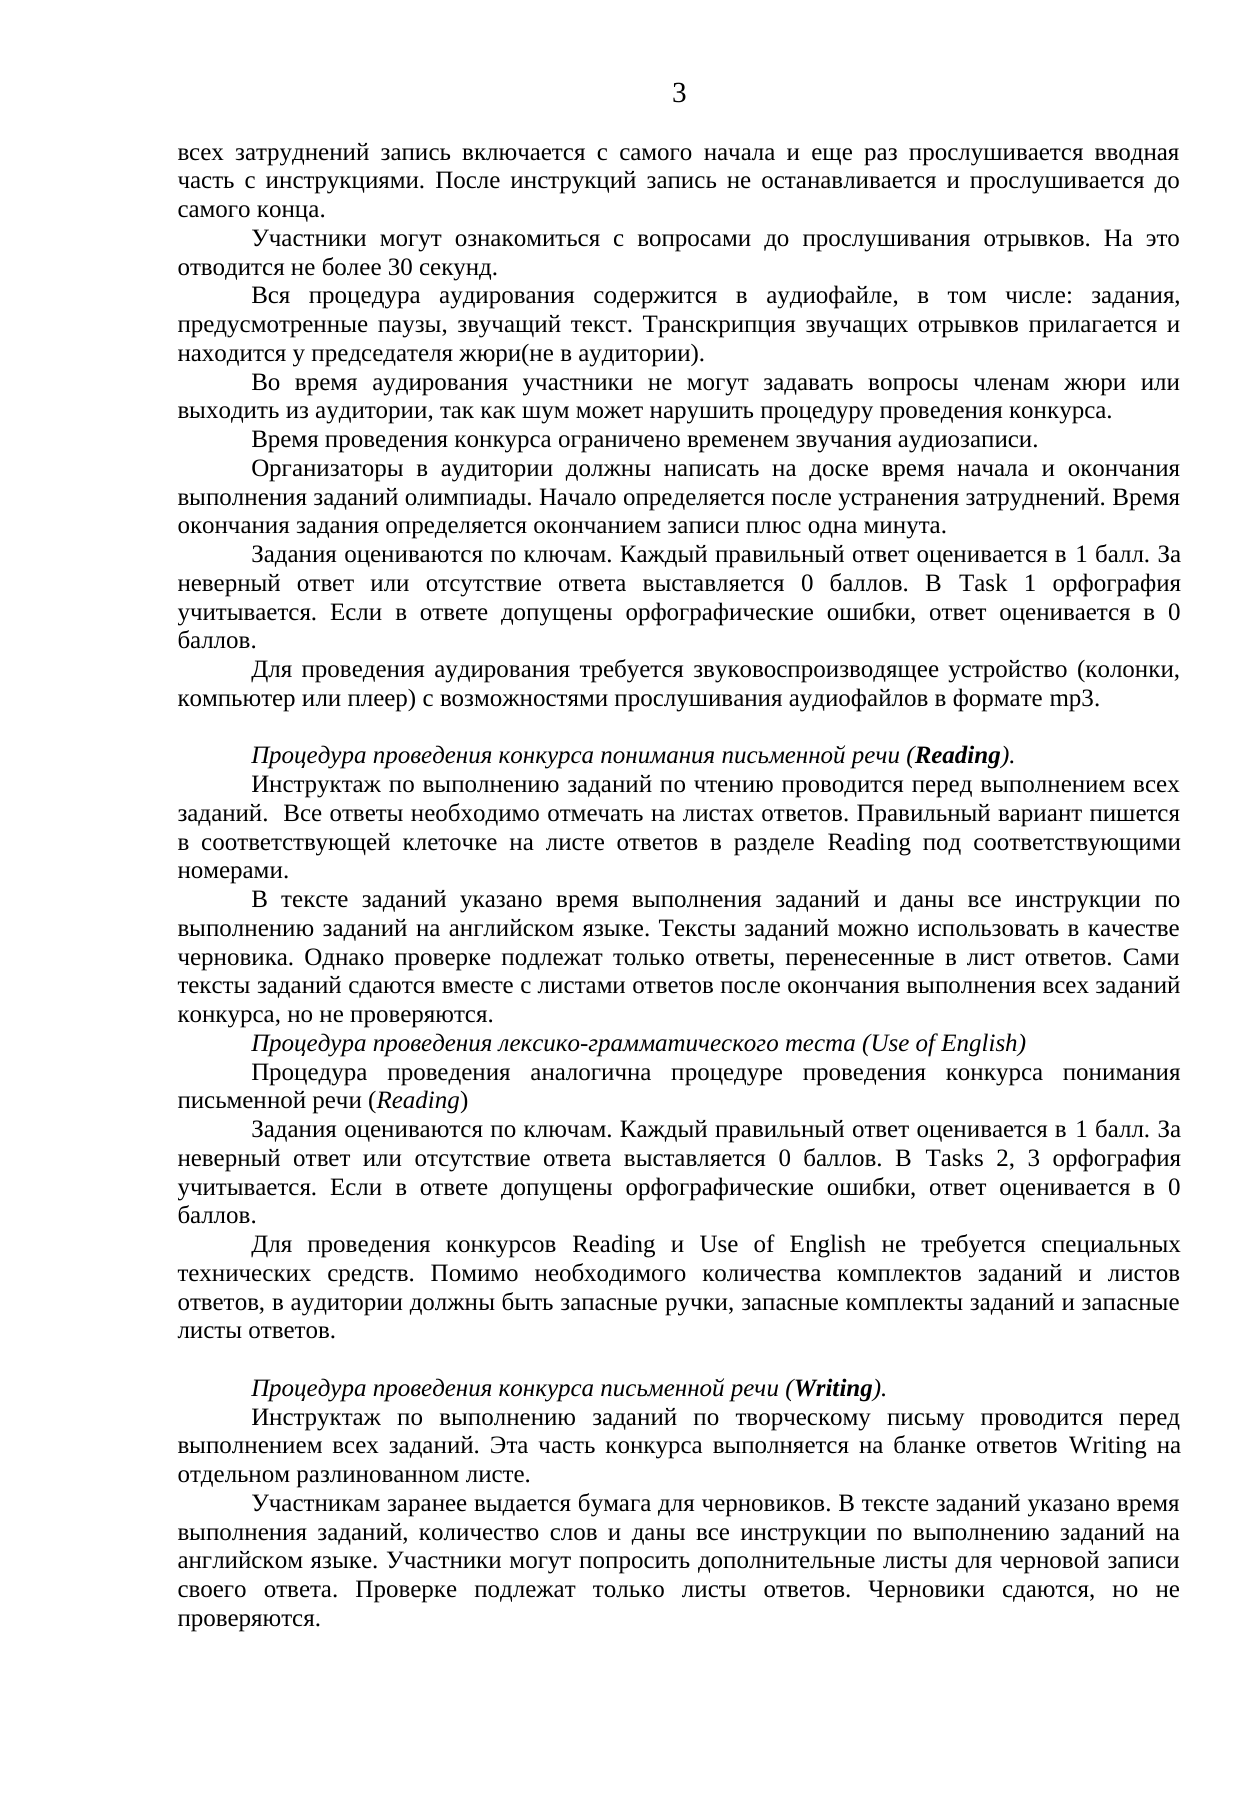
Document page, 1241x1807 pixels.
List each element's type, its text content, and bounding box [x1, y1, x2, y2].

text Участники могут ознакомиться с вопросами до прослушивания отрывков. На это отводится не более 30 секунд. [177, 223, 1181, 280]
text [177, 137, 1181, 223]
text Время проведения конкурса ограничено временем звучания аудиозаписи. [177, 424, 1181, 453]
text Вся процедура аудирования содержится в аудиофайле, в том числе: задания, предусмотренные паузы, звучащий текст. Транскрипция звучащих отрывков прилагается и находится у председателя жюри(не в аудитории). [177, 280, 1181, 367]
text Процедура проведения аналогична процедуре проведения конкурса понимания письменной речи (Reading) [177, 1057, 1181, 1114]
text Во время аудирования участники не могут задавать вопросы членам жюри или выходить из аудитории, так как шум может нарушить процедуру проведения конкурса. [177, 367, 1181, 424]
text Для проведения аудирования требуется звуковоспроизводящее устройство (колонки, компьютер или плеер) с возможностями прослушивания аудиофайлов в формате mp3. [177, 654, 1181, 712]
text Процедура проведения конкурса понимания письменной речи (Reading). [177, 740, 1181, 769]
text Участникам заранее выдается бумага для черновиков. В тексте заданий указано время выполнения заданий, количество слов и даны все инструкции по выполнению заданий на английском языке. Участники могут попросить дополнительные листы для черновой записи своего ответа. Проверке подлежат только листы ответов. Черновики сдаются, но не проверяются. [177, 1488, 1181, 1632]
text Организаторы в аудитории должны написать на доске время начала и окончания выполнения заданий олимпиады. Начало определяется после устранения затруднений. Время окончания задания определяется окончанием записи плюс одна минута. [177, 453, 1181, 539]
text Процедура проведения конкурса письменной речи (Writing). [177, 1373, 1181, 1402]
text В тексте заданий указано время выполнения заданий и даны все инструкции по выполнению заданий на английском языке. Тексты заданий можно использовать в качестве черновика. Однако проверке подлежат только ответы, перенесенные в лист ответов. Сами тексты заданий сдаются вместе с листами ответов после окончания выполнения всех заданий конкурса, но не проверяются. [177, 884, 1181, 1028]
text Инструктаж по выполнению заданий по творческому письму проводится перед выполнением всех заданий. Эта часть конкурса выполняется на бланке ответов Writing на отдельном разлинованном листе. [177, 1402, 1181, 1488]
text Инструктаж по выполнению заданий по чтению проводится перед выполнением всех заданий. Все ответы необходимо отмечать на листах ответов. Правильный вариант пишется в соответствующей клеточке на листе ответов в разделе Reading под соответствующими номерами. [177, 769, 1181, 884]
text Задания оцениваются по ключам. Каждый правильный ответ оценивается в 1 балл. За неверный ответ или отсутствие ответа выставляется 0 баллов. В Task 1 орфография учитывается. Если в ответе допущены орфографические ошибки, ответ оценивается в 0 баллов. [177, 539, 1181, 654]
text Задания оцениваются по ключам. Каждый правильный ответ оценивается в 1 балл. За неверный ответ или отсутствие ответа выставляется 0 баллов. В Tasks 2, 3 орфография учитывается. Если в ответе допущены орфографические ошибки, ответ оценивается в 0 баллов. [177, 1114, 1181, 1229]
text Процедура проведения лексико-грамматического теста (Use of English) [177, 1028, 1181, 1057]
text Для проведения конкурсов Reading и Use of English не требуется специальных технических средств. Помимо необходимого количества комплектов заданий и листов ответов, в аудитории должны быть запасные ручки, запасные комплекты заданий и запасные листы ответов. [177, 1229, 1181, 1344]
